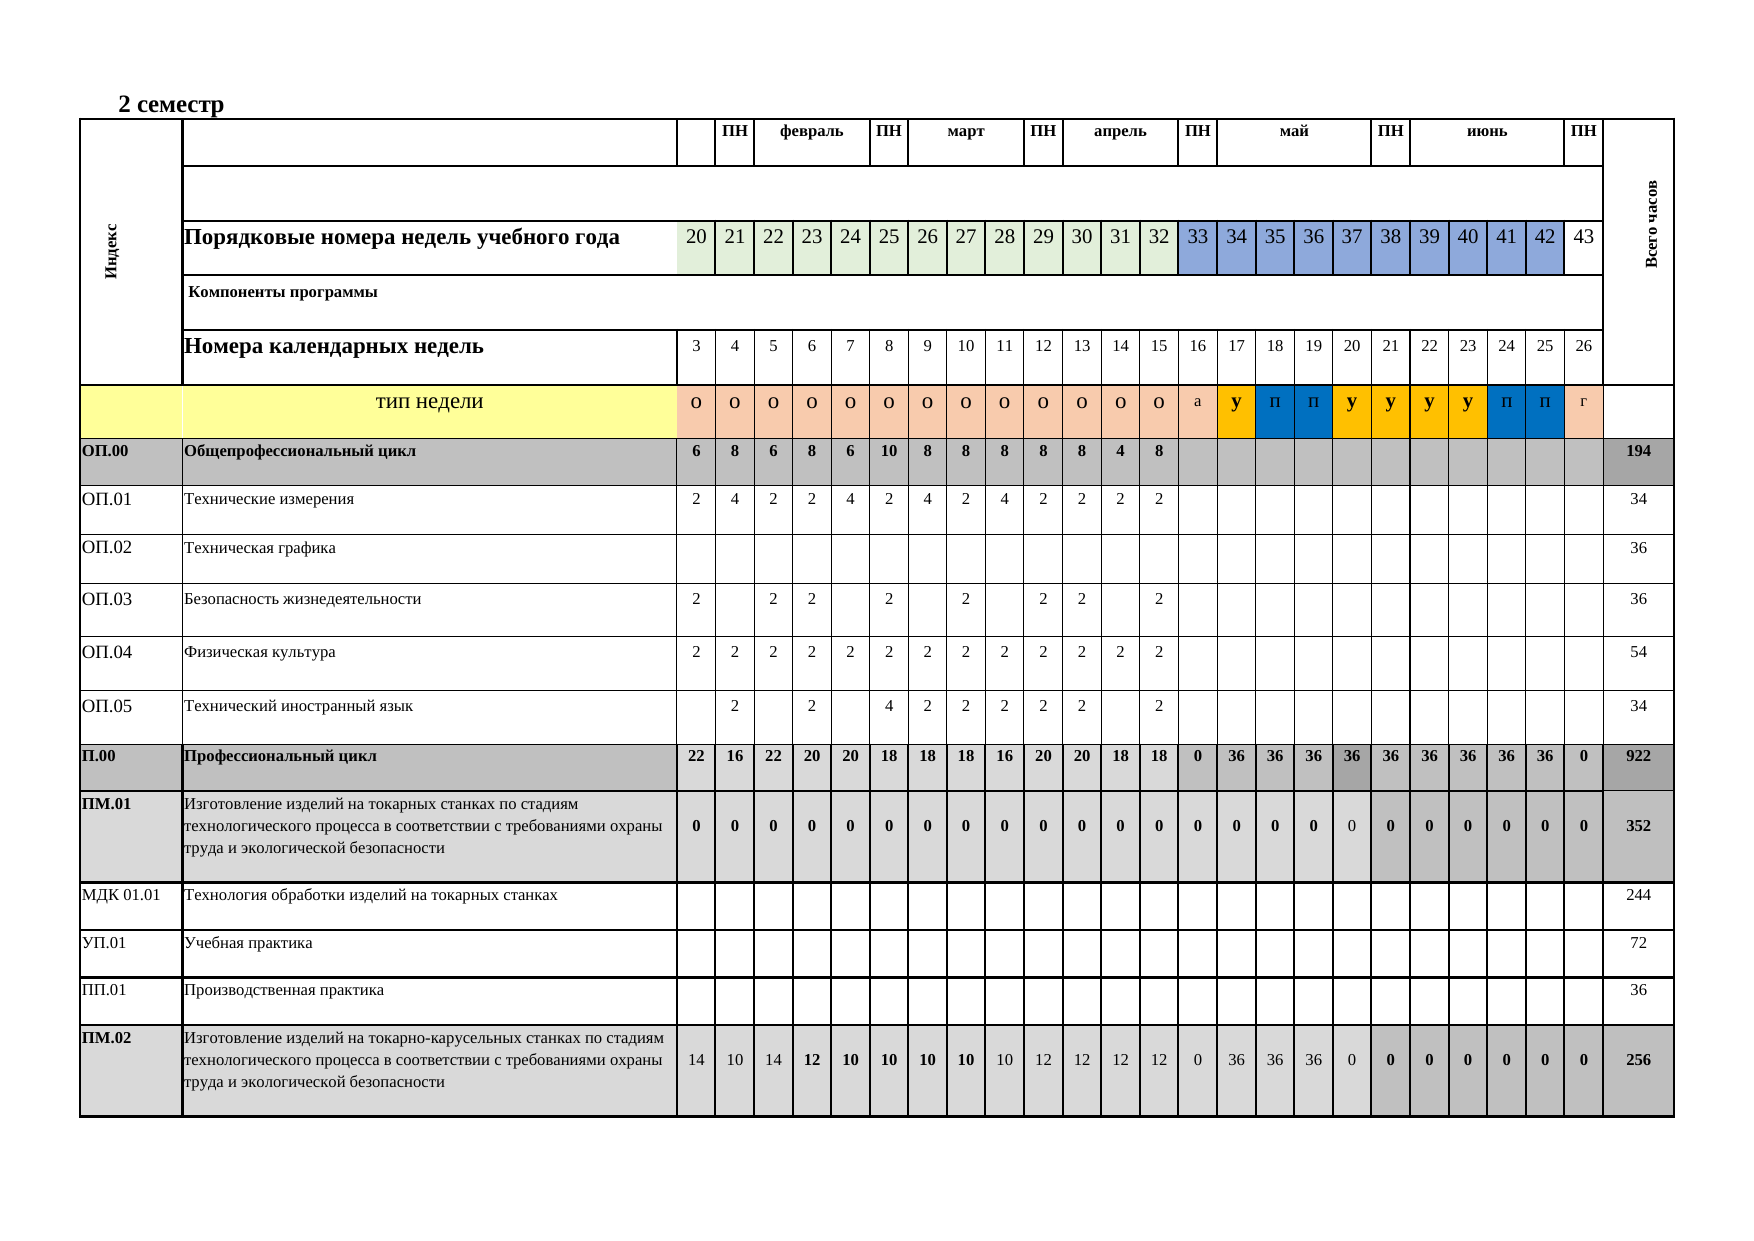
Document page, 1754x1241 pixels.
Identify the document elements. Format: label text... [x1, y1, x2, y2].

table_cell [986, 931, 1023, 976]
table_cell 10 [947, 331, 985, 384]
table_cell 2 [677, 637, 715, 690]
table_cell [1410, 167, 1449, 219]
table_header Индекс [81, 120, 181, 384]
table_cell 42 [1527, 222, 1563, 274]
table_cell 20 [1064, 745, 1100, 790]
table_cell 4 [986, 486, 1023, 534]
table_cell Учебная практика [184, 931, 676, 976]
table_cell [832, 691, 869, 743]
table_cell [1411, 439, 1448, 485]
table_cell [871, 884, 907, 929]
table_cell 0 [1179, 792, 1216, 881]
table_cell 2 [947, 486, 985, 534]
table_cell [1141, 931, 1177, 976]
table_cell [1488, 439, 1525, 485]
table_cell 12 [1024, 331, 1062, 384]
table_cell 2 [1140, 637, 1178, 690]
table_cell [1334, 979, 1370, 1024]
table_cell 0 [1102, 792, 1139, 881]
table_cell [1449, 439, 1487, 485]
table_header ПН [1565, 120, 1602, 165]
table_cell 34 [1604, 691, 1673, 743]
table_cell [1411, 584, 1448, 636]
table_cell [1140, 535, 1178, 582]
table_cell [1179, 691, 1217, 743]
table_cell [986, 584, 1023, 636]
table_cell [1372, 535, 1409, 582]
table_cell УП.01 [81, 931, 181, 976]
table_cell [909, 584, 946, 636]
table_cell 244 [1604, 884, 1673, 929]
table_cell [1256, 584, 1294, 636]
table_cell 20 [1025, 745, 1062, 790]
table_cell 2 [1140, 486, 1178, 534]
table_cell ОП.02 [81, 535, 182, 582]
table_cell 72 [1604, 931, 1673, 976]
table_header [184, 120, 676, 165]
table_cell [1527, 931, 1563, 976]
table_cell 2 [909, 691, 946, 743]
table_cell 16 [716, 745, 753, 790]
table_cell 0 [1141, 792, 1177, 881]
table_cell 5 [755, 331, 792, 384]
table_cell 36 [1604, 979, 1673, 1024]
table_cell 10 [909, 1026, 946, 1115]
table_cell [1565, 637, 1603, 690]
table_cell [793, 167, 831, 219]
table_cell 31 [1102, 222, 1139, 274]
table_cell [1527, 979, 1563, 1024]
table_cell [1064, 979, 1100, 1024]
table_cell [677, 167, 715, 219]
table_cell [1179, 931, 1216, 976]
table_cell [1333, 167, 1371, 219]
table_cell 8 [1063, 439, 1101, 485]
table_cell [1218, 584, 1255, 636]
table_cell [1565, 584, 1603, 636]
table_cell 14 [755, 1026, 792, 1115]
table_cell 0 [1334, 1026, 1370, 1115]
table_cell П.00 [81, 745, 181, 790]
table_cell [1218, 884, 1255, 929]
table_cell 54 [1604, 637, 1673, 690]
table_cell ОП.00 [81, 439, 182, 485]
table_cell 22 [755, 222, 792, 274]
table_cell Технические измерения [183, 486, 676, 534]
table_header февраль [755, 120, 869, 165]
table_cell 8 [986, 439, 1023, 485]
table_cell [909, 884, 946, 929]
table_cell [1411, 486, 1448, 534]
table_cell [832, 535, 869, 582]
table_cell [1025, 979, 1062, 1024]
table_cell [1141, 884, 1177, 929]
table_cell [1064, 931, 1100, 976]
table_cell о [677, 386, 715, 438]
table_cell Изготовление изделий на токарных станках по стадиям технологического процесса в соответствии с требованиями охраны труда и экологической безопасности [184, 792, 676, 881]
table_cell [755, 931, 792, 976]
table_cell [1140, 167, 1178, 219]
table_cell 0 [1025, 792, 1062, 881]
text 2 семестр [118, 89, 1636, 117]
table_cell [1565, 535, 1603, 582]
table_cell [1488, 931, 1525, 976]
table_cell [1372, 584, 1409, 636]
table_cell 0 [1334, 792, 1370, 881]
table_cell а [1179, 386, 1217, 438]
table_cell [1024, 535, 1062, 582]
table_cell Общепрофессиональный цикл [183, 439, 676, 485]
table_cell о [986, 386, 1023, 438]
table_cell 0 [986, 792, 1023, 881]
table_cell [794, 931, 830, 976]
table_cell 36 [1218, 745, 1255, 790]
table_cell [947, 535, 985, 582]
table_header апрель [1064, 120, 1177, 165]
table_cell 36 [1257, 1026, 1293, 1115]
table_header ПН [1025, 120, 1062, 165]
table_cell [1179, 979, 1216, 1024]
table_cell [1218, 439, 1255, 485]
table_cell 25 [1526, 331, 1564, 384]
table_cell [1333, 637, 1371, 690]
table_cell [1025, 884, 1062, 929]
table_cell о [832, 386, 869, 438]
table_cell [1449, 584, 1487, 636]
table_cell 0 [1218, 792, 1255, 881]
table_cell 36 [1295, 745, 1332, 790]
table_cell 36 [1604, 535, 1673, 582]
table_cell 0 [909, 792, 946, 881]
table_cell 2 [755, 584, 792, 636]
table_cell 0 [1527, 792, 1563, 881]
table_cell [1295, 535, 1332, 582]
table_cell [985, 276, 1024, 329]
table_cell [1179, 584, 1217, 636]
table_cell [1449, 167, 1487, 219]
table_cell 0 [1527, 1026, 1563, 1115]
table_cell 6 [832, 439, 869, 485]
table_cell Порядковые номера недель учебного года [184, 222, 677, 274]
table_cell 2 [1024, 637, 1062, 690]
table_cell [1411, 535, 1448, 582]
table_cell 6 [677, 439, 715, 485]
table_cell 2 [677, 486, 715, 534]
table_cell 2 [716, 691, 754, 743]
table_cell 0 [1565, 1026, 1602, 1115]
table_cell [1450, 931, 1486, 976]
table_cell [1294, 167, 1333, 219]
table_cell [1487, 276, 1526, 329]
table_cell 12 [1141, 1026, 1177, 1115]
table_cell [1526, 535, 1564, 582]
table_cell 2 [870, 486, 908, 534]
table_cell 6 [755, 439, 792, 485]
table_cell п [1526, 386, 1564, 438]
table_cell [1178, 167, 1217, 219]
table_cell [754, 167, 793, 219]
table_cell [1334, 931, 1370, 976]
table_cell [716, 535, 754, 582]
table_cell 10 [986, 1026, 1023, 1115]
table_cell 12 [794, 1026, 830, 1115]
table_cell 194 [1604, 439, 1673, 485]
table_cell 34 [1604, 486, 1673, 534]
table_cell 24 [1488, 331, 1525, 384]
table_cell 0 [832, 792, 869, 881]
table_cell [1526, 637, 1564, 690]
table_cell [1217, 276, 1256, 329]
table_cell 4 [716, 331, 754, 384]
table_cell 2 [1063, 584, 1101, 636]
table_cell [755, 884, 792, 929]
table_cell [948, 931, 984, 976]
table_cell 2 [793, 637, 831, 690]
table_cell о [909, 386, 946, 438]
table_cell [1604, 329, 1673, 384]
table_cell 10 [716, 1026, 753, 1115]
table_cell 8 [947, 439, 985, 485]
table_cell [1372, 637, 1409, 690]
table_cell [1063, 535, 1101, 582]
table_cell 2 [793, 486, 831, 534]
table_cell [1526, 276, 1564, 329]
table_cell [1257, 931, 1293, 976]
table_cell 7 [832, 331, 869, 384]
table_cell 0 [1372, 1026, 1409, 1115]
table_cell 33 [1179, 222, 1216, 274]
table_cell 2 [986, 691, 1023, 743]
table_cell [1256, 276, 1294, 329]
table_cell 8 [716, 439, 754, 485]
table_cell [1450, 979, 1486, 1024]
table_cell у [1411, 386, 1448, 438]
table_cell 23 [1449, 331, 1487, 384]
table_cell Компоненты программы [184, 276, 677, 329]
table_cell 0 [1064, 792, 1100, 881]
table_cell 8 [1140, 439, 1178, 485]
table_cell 0 [716, 792, 753, 881]
table_cell 2 [677, 584, 715, 636]
table_cell 36 [1411, 745, 1448, 790]
table_cell [1488, 486, 1525, 534]
table_cell 22 [678, 745, 714, 790]
table_cell [947, 276, 985, 329]
table_cell 12 [1064, 1026, 1100, 1115]
table_cell [1295, 979, 1332, 1024]
table_cell у [1449, 386, 1487, 438]
table_cell ОП.01 [81, 486, 182, 534]
table_cell [1488, 979, 1525, 1024]
table_cell [1218, 931, 1255, 976]
table_cell [1295, 486, 1332, 534]
table_cell 18 [871, 745, 907, 790]
table_cell [1102, 931, 1139, 976]
table_cell 0 [1411, 792, 1448, 881]
table_cell [1372, 439, 1409, 485]
table_cell о [793, 386, 831, 438]
table_cell [1295, 637, 1332, 690]
table_header май [1218, 120, 1370, 165]
table_cell [871, 979, 907, 1024]
table_cell [1449, 535, 1487, 582]
table_cell [948, 884, 984, 929]
table_header Всего часов [1604, 120, 1673, 329]
table_cell [1295, 884, 1332, 929]
table_cell [1179, 486, 1217, 534]
table_cell 2 [909, 637, 946, 690]
table_cell 2 [755, 637, 792, 690]
table_cell [1140, 276, 1178, 329]
table_header ПН [871, 120, 907, 165]
table_cell [1295, 691, 1332, 743]
table_header ПН [716, 120, 753, 165]
table_cell [1101, 167, 1139, 219]
table_cell 0 [1257, 792, 1293, 881]
table_cell [1063, 276, 1101, 329]
table_cell [1218, 691, 1255, 743]
table_cell [1450, 884, 1486, 929]
table_cell о [1102, 386, 1139, 438]
table_cell п [1488, 386, 1525, 438]
table_cell [81, 386, 182, 438]
table_cell п [1256, 386, 1294, 438]
table_cell у [1218, 386, 1255, 438]
table_cell 0 [755, 792, 792, 881]
table_cell 26 [1565, 331, 1602, 384]
table_cell ПП.01 [81, 979, 181, 1024]
table_cell о [716, 386, 754, 438]
table_cell 30 [1064, 222, 1100, 274]
table_cell [1411, 931, 1448, 976]
table_cell [1372, 931, 1409, 976]
table_cell 23 [794, 222, 830, 274]
table_cell [1295, 931, 1332, 976]
table_cell 18 [909, 745, 946, 790]
table_cell Изготовление изделий на токарно-карусельных станках по стадиям технологического процесса в соответствии с требованиями охраны труда и экологической безопасности [184, 1026, 676, 1115]
table_cell [909, 535, 946, 582]
table_cell [1372, 884, 1409, 929]
table_cell ОП.03 [81, 584, 182, 636]
table_cell 11 [986, 331, 1023, 384]
table_cell 8 [1024, 439, 1062, 485]
table_cell [1488, 637, 1525, 690]
table_cell ПМ.01 [81, 792, 181, 881]
table_cell [986, 535, 1023, 582]
table_cell о [870, 386, 908, 438]
table_cell [1411, 884, 1448, 929]
table_cell 0 [1565, 745, 1602, 790]
table_cell у [1333, 386, 1371, 438]
table_cell 34 [1218, 222, 1255, 274]
table_cell 0 [794, 792, 830, 881]
table_cell 32 [1141, 222, 1177, 274]
table_cell [1565, 931, 1602, 976]
table_cell 6 [793, 331, 831, 384]
table_cell [1565, 439, 1603, 485]
table_cell 40 [1450, 222, 1486, 274]
table_cell [1256, 535, 1294, 582]
table_cell [1063, 167, 1101, 219]
table_cell [1565, 979, 1602, 1024]
table_cell 36 [1218, 1026, 1255, 1115]
table_cell [1024, 167, 1063, 219]
table_cell [1333, 691, 1371, 743]
table_cell [1179, 535, 1217, 582]
table_cell [871, 931, 907, 976]
table_cell 14 [678, 1026, 714, 1115]
table_cell [1488, 535, 1525, 582]
table_cell [986, 884, 1023, 929]
table_cell 20 [1333, 331, 1371, 384]
table_cell 22 [755, 745, 792, 790]
table_cell [831, 276, 869, 329]
table_cell 36 [1334, 745, 1370, 790]
table_cell [1218, 486, 1255, 534]
table_cell 36 [1257, 745, 1293, 790]
table_cell [1217, 167, 1256, 219]
table_cell [1411, 691, 1448, 743]
table_cell 20 [794, 745, 830, 790]
table_cell 4 [716, 486, 754, 534]
table_cell 4 [832, 486, 869, 534]
table_cell [1102, 691, 1139, 743]
table_cell [832, 931, 869, 976]
table_cell 29 [1025, 222, 1062, 274]
table_cell 2 [793, 691, 831, 743]
table_cell [1372, 486, 1409, 534]
table_cell [1564, 276, 1602, 329]
table_cell 0 [1565, 792, 1602, 881]
table_cell 20 [832, 745, 869, 790]
table_cell 36 [1450, 745, 1486, 790]
table_cell [1256, 486, 1294, 534]
table_cell п [1295, 386, 1332, 438]
table_header март [909, 120, 1023, 165]
table_cell 352 [1604, 791, 1673, 881]
table_cell [1371, 276, 1410, 329]
table_cell 36 [1295, 222, 1332, 274]
table_cell [870, 535, 908, 582]
table_cell [1333, 439, 1371, 485]
table_cell [1179, 884, 1216, 929]
table_cell 0 [1488, 1026, 1525, 1115]
table_cell 36 [1604, 584, 1673, 636]
table_cell [1565, 884, 1602, 929]
table_cell Физическая культура [183, 637, 676, 690]
table_cell [794, 979, 830, 1024]
table_cell 2 [1140, 584, 1178, 636]
table_cell 2 [1102, 637, 1139, 690]
table_cell [1257, 979, 1293, 1024]
table_cell [1488, 584, 1525, 636]
table_cell [716, 584, 754, 636]
table_cell [1411, 979, 1448, 1024]
table_header ПН [1372, 120, 1409, 165]
table_cell 9 [909, 331, 946, 384]
table_cell [908, 167, 947, 219]
table_cell [754, 276, 793, 329]
table_cell ОП.05 [81, 691, 182, 743]
table_cell [1141, 979, 1177, 1024]
table_cell [948, 979, 984, 1024]
table_cell 8 [870, 331, 908, 384]
table_cell 37 [1334, 222, 1370, 274]
table_cell 21 [716, 222, 753, 274]
table_cell [832, 979, 869, 1024]
table_cell [677, 691, 715, 743]
table_cell 22 [1411, 331, 1448, 384]
table_cell 0 [1450, 792, 1486, 881]
table_cell 14 [1102, 331, 1139, 384]
table_cell [1487, 167, 1526, 219]
table_cell [1257, 884, 1293, 929]
table_cell [715, 276, 754, 329]
table_cell 922 [1604, 745, 1673, 790]
table_cell [755, 691, 792, 743]
table_cell 10 [870, 439, 908, 485]
table_cell [1564, 167, 1602, 219]
table_cell [1218, 637, 1255, 690]
table_cell Технический иностранный язык [183, 691, 676, 743]
table_cell [1333, 486, 1371, 534]
table_cell ПМ.02 [81, 1026, 181, 1115]
table_cell 2 [1140, 691, 1178, 743]
table_cell [831, 167, 869, 219]
table_cell тип недели [183, 386, 677, 438]
table_cell 24 [832, 222, 869, 274]
table_cell 13 [1063, 331, 1101, 384]
table_cell [1527, 884, 1563, 929]
table_cell 43 [1565, 222, 1602, 274]
table_cell [1102, 535, 1139, 582]
table_cell 12 [1102, 1026, 1139, 1115]
table_cell о [1140, 386, 1178, 438]
table_cell о [1024, 386, 1062, 438]
table_cell 0 [871, 792, 907, 881]
table_cell 2 [870, 637, 908, 690]
table_cell о [947, 386, 985, 438]
table_cell 12 [1025, 1026, 1062, 1115]
table_cell [908, 276, 947, 329]
table_cell 0 [1295, 792, 1332, 881]
table_cell 2 [1063, 691, 1101, 743]
table_cell [1526, 691, 1564, 743]
table_cell 18 [1141, 745, 1177, 790]
table_cell [1102, 584, 1139, 636]
table_cell [909, 979, 946, 1024]
table_cell [1449, 691, 1487, 743]
table_cell [1101, 276, 1139, 329]
table_cell Номера календарных недель [184, 331, 676, 384]
table_header ПН [1179, 120, 1216, 165]
table_cell 0 [1179, 1026, 1216, 1115]
table_cell [793, 535, 831, 582]
table_cell МДК 01.01 [81, 884, 181, 929]
table_cell 15 [1140, 331, 1178, 384]
table_cell 2 [947, 691, 985, 743]
table_cell [1178, 276, 1217, 329]
table_cell 0 [1450, 1026, 1486, 1115]
table_cell 16 [986, 745, 1023, 790]
table_cell [832, 584, 869, 636]
table_cell 18 [1102, 745, 1139, 790]
table_cell [1179, 439, 1217, 485]
table_cell Технология обработки изделий на токарных станках [184, 884, 676, 929]
table_cell [677, 276, 715, 329]
table_cell [1256, 167, 1294, 219]
table_cell [870, 167, 908, 219]
table_cell [1333, 584, 1371, 636]
table_cell 4 [870, 691, 908, 743]
table_cell [1565, 691, 1603, 743]
table_cell 0 [948, 792, 984, 881]
table_cell 8 [909, 439, 946, 485]
table_cell 2 [716, 637, 754, 690]
table_cell [986, 979, 1023, 1024]
table_cell [1372, 979, 1409, 1024]
table_cell о [755, 386, 792, 438]
table_cell [1334, 884, 1370, 929]
table_cell [1410, 276, 1449, 329]
table_cell [832, 884, 869, 929]
table_cell 36 [1295, 1026, 1332, 1115]
table_cell [1179, 637, 1217, 690]
table_cell 27 [948, 222, 984, 274]
table_cell 20 [677, 222, 714, 274]
table_cell 28 [986, 222, 1023, 274]
table_header [678, 120, 714, 165]
table_cell 2 [1063, 637, 1101, 690]
table_cell 8 [793, 439, 831, 485]
table_cell 0 [678, 792, 714, 881]
table_cell 41 [1488, 222, 1525, 274]
table_cell 256 [1604, 1026, 1673, 1115]
table_cell 2 [755, 486, 792, 534]
table_cell 36 [1527, 745, 1563, 790]
table_cell 2 [1024, 584, 1062, 636]
table_cell [678, 979, 714, 1024]
table_cell 0 [1372, 792, 1409, 881]
table_cell [1064, 884, 1100, 929]
table_cell 25 [871, 222, 907, 274]
table_cell [184, 167, 677, 219]
table_cell [755, 979, 792, 1024]
table_cell [678, 931, 714, 976]
table_cell 0 [1488, 792, 1525, 881]
table_cell 2 [870, 584, 908, 636]
table_cell [794, 884, 830, 929]
table_cell 3 [678, 331, 715, 384]
table_cell [1565, 486, 1603, 534]
table_cell 10 [948, 1026, 984, 1115]
table_cell 35 [1257, 222, 1293, 274]
table_cell 10 [832, 1026, 869, 1115]
table_cell 26 [909, 222, 946, 274]
table_cell у [1372, 386, 1409, 438]
table_cell 21 [1372, 331, 1409, 384]
table_cell [1256, 637, 1294, 690]
table_cell [1526, 486, 1564, 534]
table_cell [1102, 979, 1139, 1024]
table_cell [1604, 386, 1673, 438]
table_cell 0 [1179, 745, 1216, 790]
table_cell о [1063, 386, 1101, 438]
table_cell 2 [793, 584, 831, 636]
table_cell 2 [947, 637, 985, 690]
table_cell 39 [1411, 222, 1448, 274]
table_cell 36 [1372, 745, 1409, 790]
table_cell [1333, 535, 1371, 582]
table_cell [1488, 884, 1525, 929]
table_cell Техническая графика [183, 535, 676, 582]
table_cell 2 [1102, 486, 1139, 534]
table_cell [677, 535, 715, 582]
table_cell [1488, 691, 1525, 743]
table_cell ОП.04 [81, 637, 182, 690]
table_cell [1526, 584, 1564, 636]
table_cell [985, 167, 1024, 219]
table_cell [755, 535, 792, 582]
table_cell [1218, 535, 1255, 582]
table_cell 16 [1179, 331, 1217, 384]
table_cell [1526, 439, 1564, 485]
table_cell 10 [871, 1026, 907, 1115]
table_cell 18 [948, 745, 984, 790]
table_cell [793, 276, 831, 329]
table_cell 38 [1372, 222, 1409, 274]
table_cell [1411, 637, 1448, 690]
table_cell [947, 167, 985, 219]
table_cell [1025, 931, 1062, 976]
table_cell [1449, 637, 1487, 690]
table_cell 0 [1411, 1026, 1448, 1115]
table_header июнь [1411, 120, 1563, 165]
table_cell 2 [986, 637, 1023, 690]
table_cell [716, 884, 753, 929]
table_cell 19 [1295, 331, 1332, 384]
table_cell [1526, 167, 1564, 219]
table_cell [1294, 276, 1333, 329]
table_cell 2 [1024, 691, 1062, 743]
table_cell 2 [947, 584, 985, 636]
table_cell [1449, 486, 1487, 534]
table_cell [1449, 276, 1487, 329]
table_cell 2 [1063, 486, 1101, 534]
table_cell [1256, 691, 1294, 743]
table_cell [1372, 691, 1409, 743]
table_cell [1295, 584, 1332, 636]
table_cell 2 [832, 637, 869, 690]
table_cell [1333, 276, 1371, 329]
table_cell [1218, 979, 1255, 1024]
table_cell 18 [1256, 331, 1294, 384]
table_cell [1295, 439, 1332, 485]
table_cell [1024, 276, 1063, 329]
table_cell [678, 884, 714, 929]
table_cell Безопасность жизнедеятельности [183, 584, 676, 636]
table_cell [909, 931, 946, 976]
table_cell Профессиональный цикл [184, 745, 676, 790]
table_cell г [1565, 386, 1603, 438]
table_cell [870, 276, 908, 329]
table_cell [1256, 439, 1294, 485]
table_cell 2 [1024, 486, 1062, 534]
table_cell [1102, 884, 1139, 929]
table_cell [716, 931, 753, 976]
table_cell Производственная практика [184, 979, 676, 1024]
table_cell 36 [1488, 745, 1525, 790]
table_cell [1371, 167, 1410, 219]
table_cell 17 [1218, 331, 1255, 384]
table_cell [716, 979, 753, 1024]
table_cell [715, 167, 754, 219]
table_cell 4 [1102, 439, 1139, 485]
table_cell 4 [909, 486, 946, 534]
